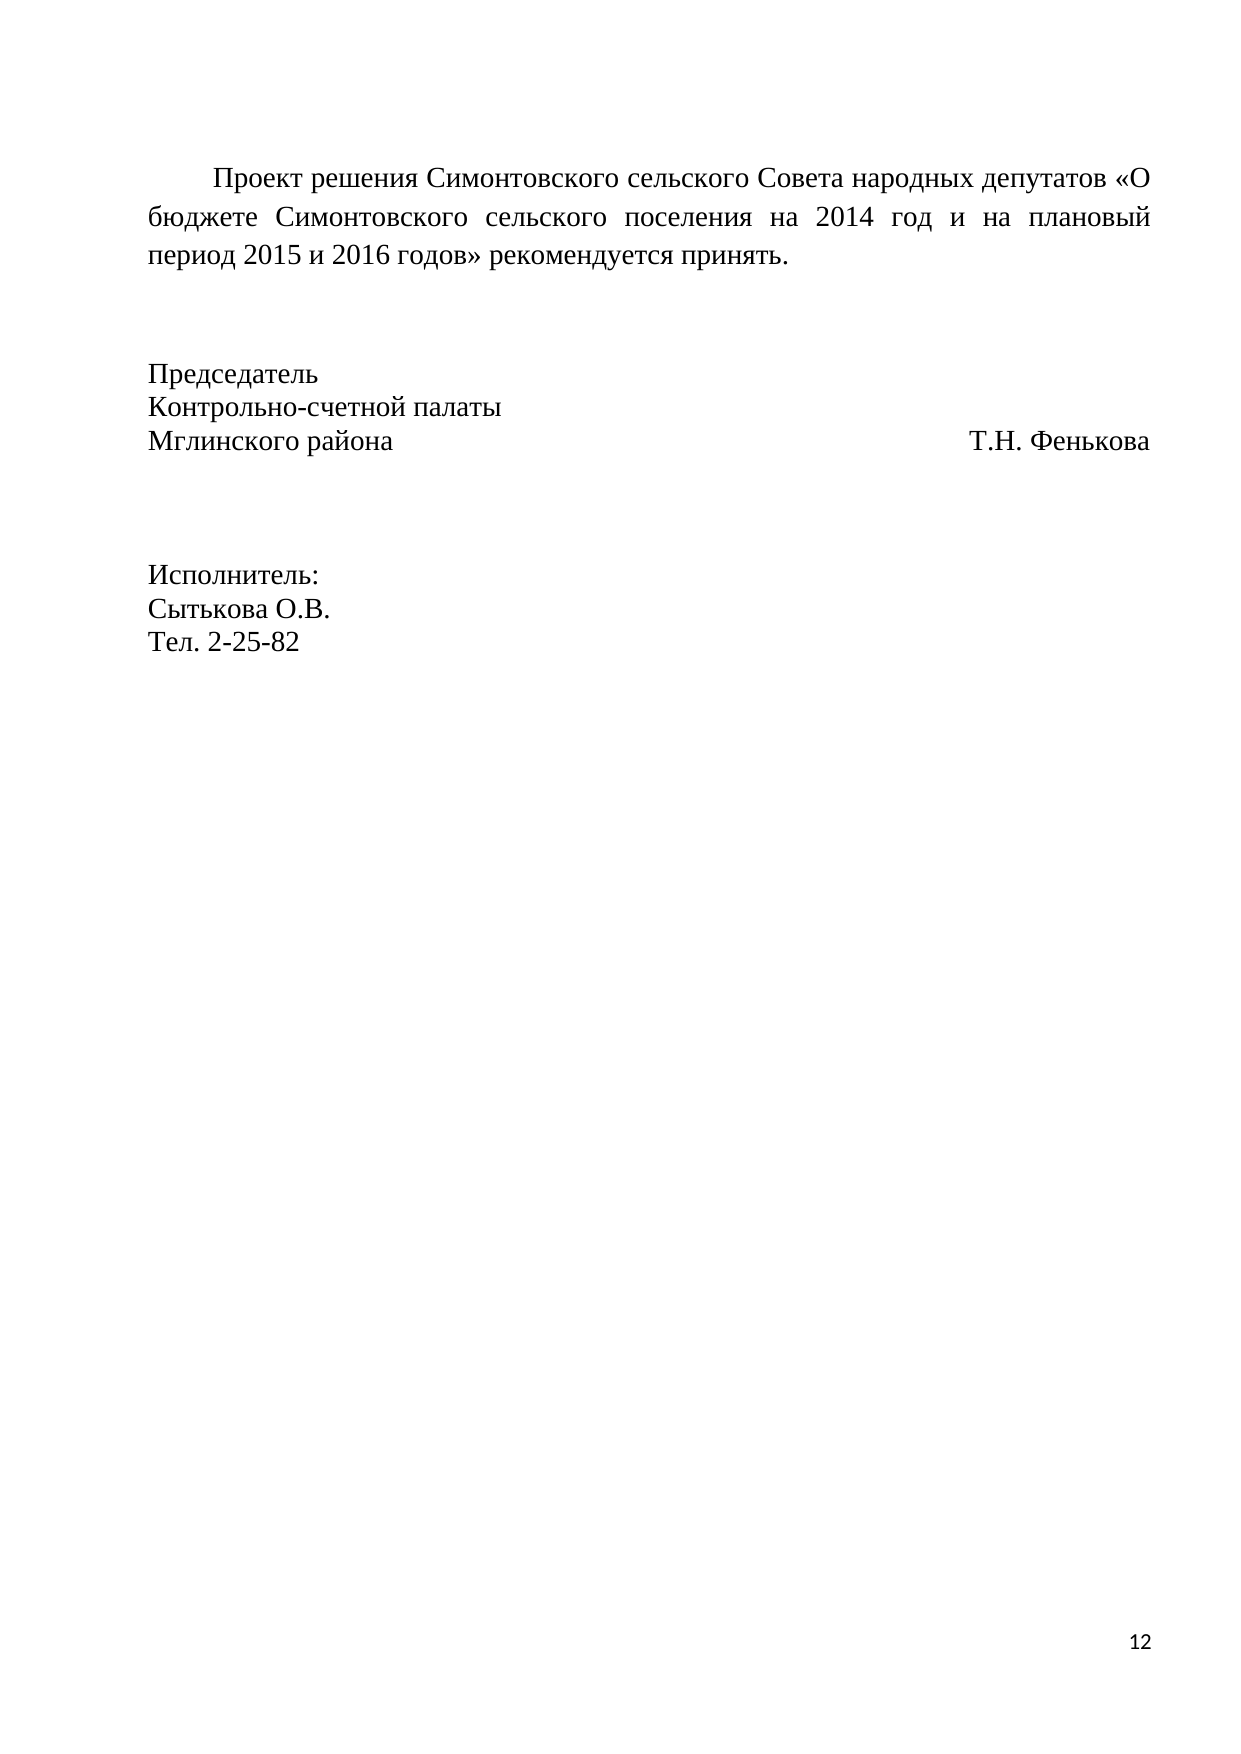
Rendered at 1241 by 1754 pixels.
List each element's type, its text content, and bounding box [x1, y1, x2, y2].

text Председатель [148, 356, 1152, 389]
text Сытькова О.В. [148, 591, 1152, 624]
text Проект решения Симонтовского сельского Совета народных депутатов «О бюджете Симонтовского сельского поселения на 2014 год и на плановый период 2015 и 2016 годов» рекомендуется принять. [148, 160, 1152, 271]
text Тел. 2-25-82 [148, 624, 1152, 658]
text Контрольно-счетной палаты [148, 389, 1152, 423]
text Мглинского района Т.Н. Фенькова [148, 423, 1152, 457]
text Исполнитель: [148, 557, 1152, 591]
